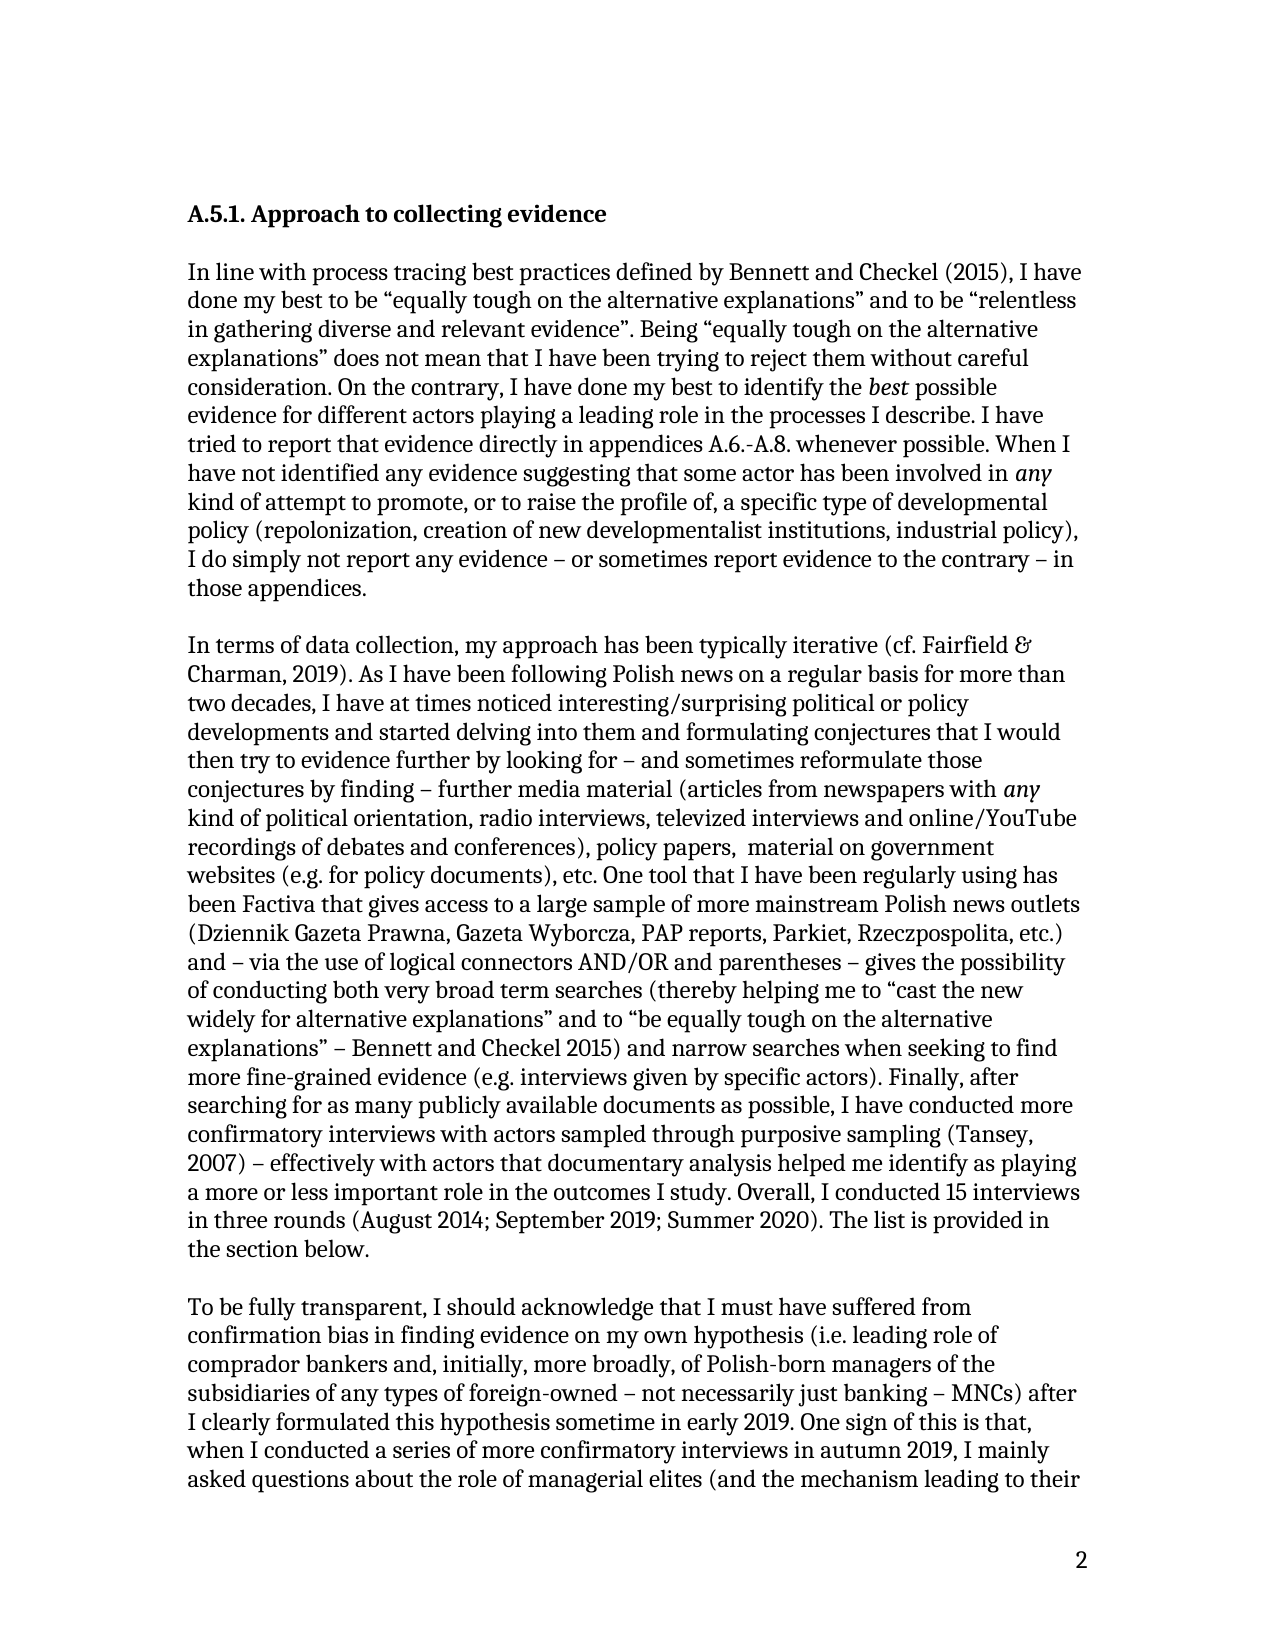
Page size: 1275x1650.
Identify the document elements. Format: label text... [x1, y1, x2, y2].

text In line with process tracing best practices defined by Bennett and Checkel (2015), I have done my best to be “equally tough on the alternative explanations” and to be “relentless in gathering diverse and relevant evidence”. Being “equally tough on the alternative explanations” does not mean that I have been trying to reject them without careful consideration. On the contrary, I have done my best to identify the best possible evidence for different actors playing a leading role in the processes I describe. I have tried to report that evidence directly in appendices A.6.-A.8. whenever possible. When I have not identified any evidence suggesting that some actor has been involved in any kind of attempt to promote, or to raise the profile of, a specific type of developmental policy (repolonization, creation of new developmentalist institutions, industrial policy), I do simply not report any evidence – or sometimes report evidence to the contrary – in those appendices. [187, 257, 1087, 602]
subtitle A.5.1. Approach to collecting evidence [187, 200, 1087, 229]
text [187, 1292, 1087, 1494]
text In terms of data collection, my approach has been typically iterative (cf. Fairfield & Charman, 2019). As I have been following Polish news on a regular basis for more than two decades, I have at times noticed interesting/surprising political or policy developments and started delving into them and formulating conjectures that I would then try to evidence further by looking for – and sometimes reformulate those conjectures by finding – further media material (articles from newspapers with any kind of political orientation, radio interviews, televized interviews and online/YouTube recordings of debates and conferences), policy papers, material on government websites (e.g. for policy documents), etc. One tool that I have been regularly using has been Factiva that gives access to a large sample of more mainstream Polish news outlets (Dziennik Gazeta Prawna, Gazeta Wyborcza, PAP reports, Parkiet, Rzeczpospolita, etc.) and – via the use of logical connectors AND/OR and parentheses – gives the possibility of conducting both very broad term searches (thereby helping me to “cast the new widely for alternative explanations” and to “be equally tough on the alternative explanations” – Bennett and Checkel 2015) and narrow searches when seeking to find more fine-grained evidence (e.g. interviews given by specific actors). Finally, after searching for as many publicly available documents as possible, I have conducted more confirmatory interviews with actors sampled through purposive sampling (Tansey, 2007) – effectively with actors that documentary analysis helped me identify as playing a more or less important role in the outcomes I study. Overall, I conducted 15 interviews in three rounds (August 2014; September 2019; Summer 2020). The list is provided in the section below. [187, 631, 1087, 1264]
